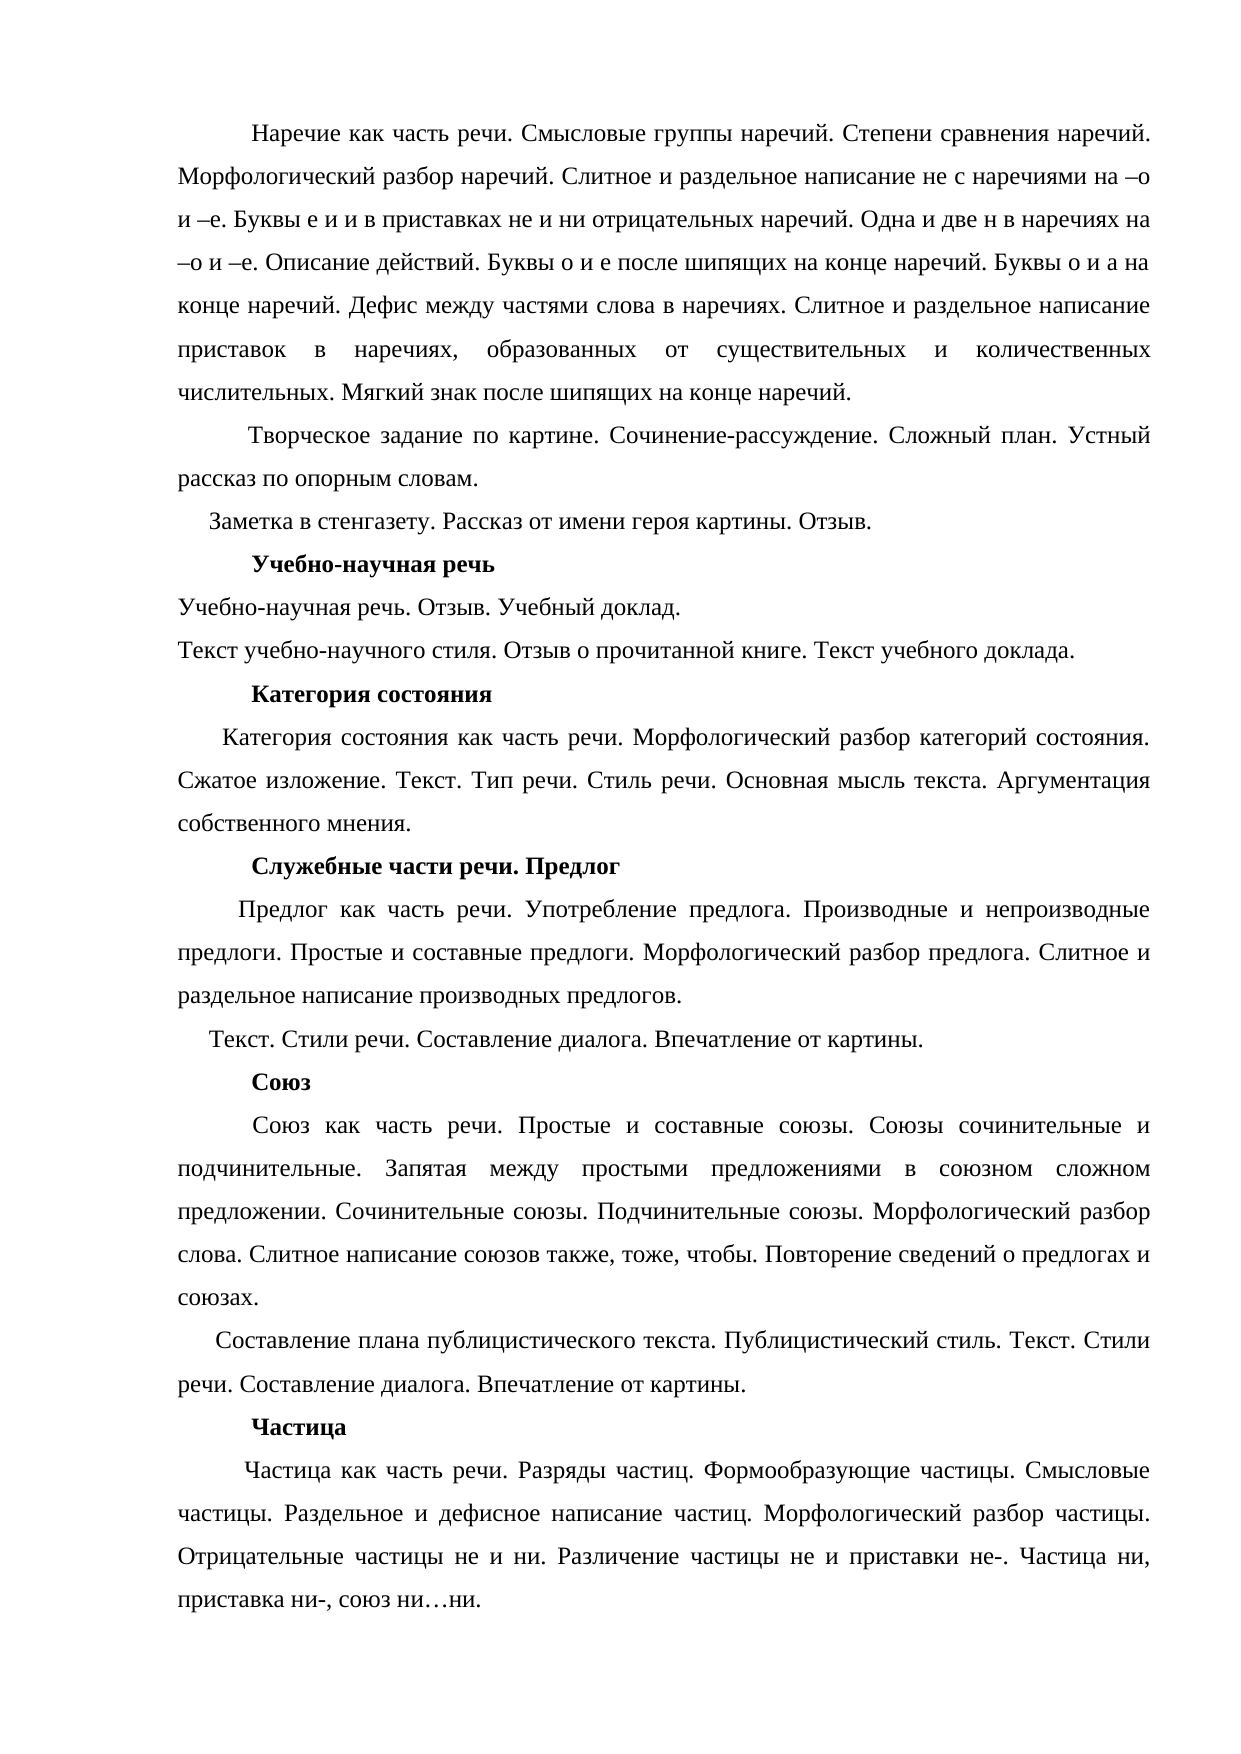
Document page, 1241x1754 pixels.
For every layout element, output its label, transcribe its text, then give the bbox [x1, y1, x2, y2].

text Учебно-научная речь [177, 549, 1152, 578]
text Учебно-научная речь. Отзыв. Учебный доклад. [177, 592, 1152, 621]
text Союз [177, 1067, 1152, 1096]
text Наречие как часть речи. Смысловые группы наречий. Степени сравнения наречий. Морфологический разбор наречий. Слитное и раздельное написание не с наречиями на –о и –е. Буквы е и и в приставках не и ни отрицательных наречий. Одна и две н в наречиях на –о и –е. Описание действий. Буквы о и е после шипящих на конце наречий. Буквы о и а на конце наречий. Дефис между частями слова в наречиях. Слитное и раздельное написание приставок в наречиях, образованных от существительных и количественных числительных. Мягкий знак после шипящих на конце наречий. [177, 118, 1152, 406]
text Союз как часть речи. Простые и составные союзы. Союзы сочинительные и подчинительные. Запятая между простыми предложениями в союзном сложном предложении. Сочинительные союзы. Подчинительные союзы. Морфологический разбор слова. Слитное написание союзов также, тоже, чтобы. Повторение сведений о предлогах и союзах. [177, 1110, 1152, 1311]
text Текст. Стили речи. Составление диалога. Впечатление от картины. [177, 1024, 1152, 1052]
text Текст учебно-научного стиля. Отзыв о прочитанной книге. Текст учебного доклада. [177, 636, 1152, 664]
text Творческое задание по картине. Сочинение-рассуждение. Сложный план. Устный рассказ по опорным словам. [177, 420, 1152, 492]
text Служебные части речи. Предлог [177, 851, 1152, 880]
text Категория состояния [177, 679, 1152, 707]
text Частица [177, 1412, 1152, 1441]
text Составление плана публицистического текста. Публицистический стиль. Текст. Стили речи. Составление диалога. Впечатление от картины. [177, 1326, 1152, 1397]
text Предлог как часть речи. Употребление предлога. Производные и непроизводные предлоги. Простые и составные предлоги. Морфологический разбор предлога. Слитное и раздельное написание производных предлогов. [177, 894, 1152, 1009]
text Категория состояния как часть речи. Морфологический разбор категорий состояния. Сжатое изложение. Текст. Тип речи. Стиль речи. Основная мысль текста. Аргументация собственного мнения. [177, 722, 1152, 837]
text Частица как часть речи. Разряды частиц. Формообразующие частицы. Смысловые частицы. Раздельное и дефисное написание частиц. Морфологический разбор частицы. Отрицательные частицы не и ни. Различение частицы не и приставки не-. Частица ни, приставка ни-, союз ни…ни. [177, 1455, 1152, 1613]
text Заметка в стенгазету. Рассказ от имени героя картины. Отзыв. [177, 506, 1152, 535]
